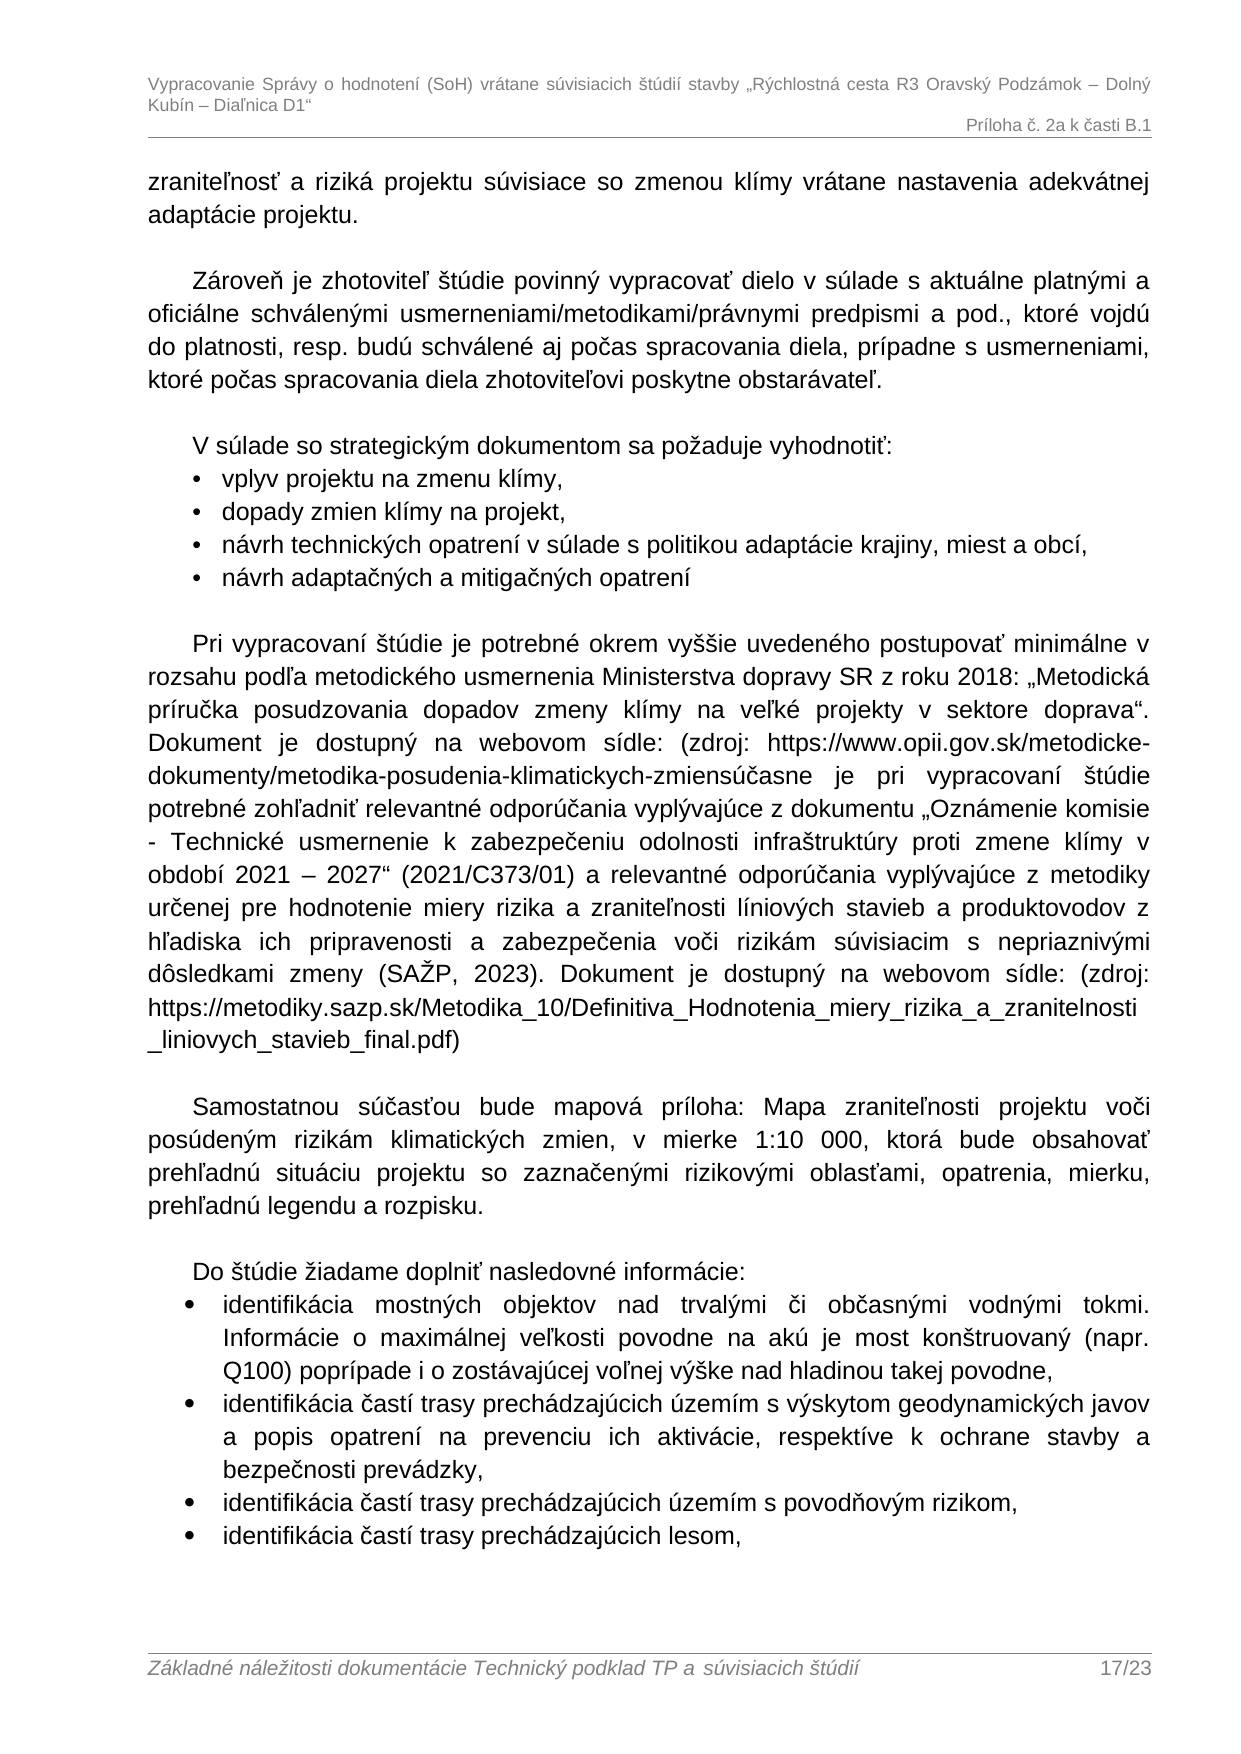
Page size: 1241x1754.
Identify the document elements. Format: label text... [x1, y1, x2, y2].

text • dopady zmien klímy na projekt, [148, 497, 1152, 526]
text V súlade so strategickým dokumentom sa požaduje vyhodnotiť: [148, 431, 1152, 460]
text Pri vypracovaní štúdie je potrebné okrem vyššie uvedeného postupovať minimálne v rozsahu podľa metodického usmernenia Ministerstva dopravy SR z roku 2018: „Metodická príručka posudzovania dopadov zmeny klímy na veľké projekty v sektore doprava“. Dokument je dostupný na webovom sídle: (zdroj: https://www.opii.gov.sk/metodicke-dokumenty/metodika-posudenia-klimatickych-zmiensúčasne je pri vypracovaní štúdie potrebné zohľadniť relevantné odporúčania vyplývajúce z dokumentu „Oznámenie komisie - Technické usmernenie k zabezpečeniu odolnosti infraštruktúry proti zmene klímy v období 2021 – 2027“ (2021/C373/01) a relevantné odporúčania vyplývajúce z metodiky určenej pre hodnotenie miery rizika a zraniteľnosti líniových stavieb a produktovodov z hľadiska ich pripravenosti a zabezpečenia voči rizikám súvisiacim s nepriaznivými dôsledkami zmeny (SAŽP, 2023). Dokument je dostupný na webovom sídle: (zdroj: https://metodiky.sazp.sk/Metodika_10/Definitiva_Hodnotenia_miery_rizika_a_zranitelnosti_liniovych_stavieb_final.pdf) [148, 629, 1152, 1054]
text • návrh technických opatrení v súlade s politikou adaptácie krajiny, miest a obcí, [148, 530, 1152, 559]
text • návrh adaptačných a mitigačných opatrení [148, 563, 1152, 592]
list identifikácia častí trasy prechádzajúcich územím s výskytom geodynamických javov a popis opatrení na prevenciu ich aktivácie, respektíve k ochrane stavby a bezpečnosti prevádzky, [185, 1389, 1152, 1484]
text • vplyv projektu na zmenu klímy, [148, 464, 1152, 493]
list identifikácia mostných objektov nad trvalými či občasnými vodnými tokmi. Informácie o maximálnej veľkosti povodne na akú je most konštruovaný (napr. Q100) poprípade i o zostávajúcej voľnej výške nad hladinou takej povodne, [185, 1290, 1152, 1384]
text Do štúdie žiadame doplniť nasledovné informácie: [148, 1257, 1152, 1285]
text Samostatnou súčasťou bude mapová príloha: Mapa zraniteľnosti projektu voči posúdeným rizikám klimatických zmien, v mierke 1:10 000, ktorá bude obsahovať prehľadnú situáciu projektu so zaznačenými rizikovými oblasťami, opatrenia, mierku, prehľadnú legendu a rozpisku. [148, 1092, 1152, 1219]
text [148, 167, 1152, 229]
text Zároveň je zhotoviteľ štúdie povinný vypracovať dielo v súlade s aktuálne platnými a oficiálne schválenými usmerneniami/metodikami/právnymi predpismi a pod., ktoré vojdú do platnosti, resp. budú schválené aj počas spracovania diela, prípadne s usmerneniami, ktoré počas spracovania diela zhotoviteľovi poskytne obstarávateľ. [148, 266, 1152, 394]
list identifikácia častí trasy prechádzajúcich územím s povodňovým rizikom, [185, 1488, 1152, 1517]
list identifikácia častí trasy prechádzajúcich lesom, [185, 1521, 1152, 1550]
